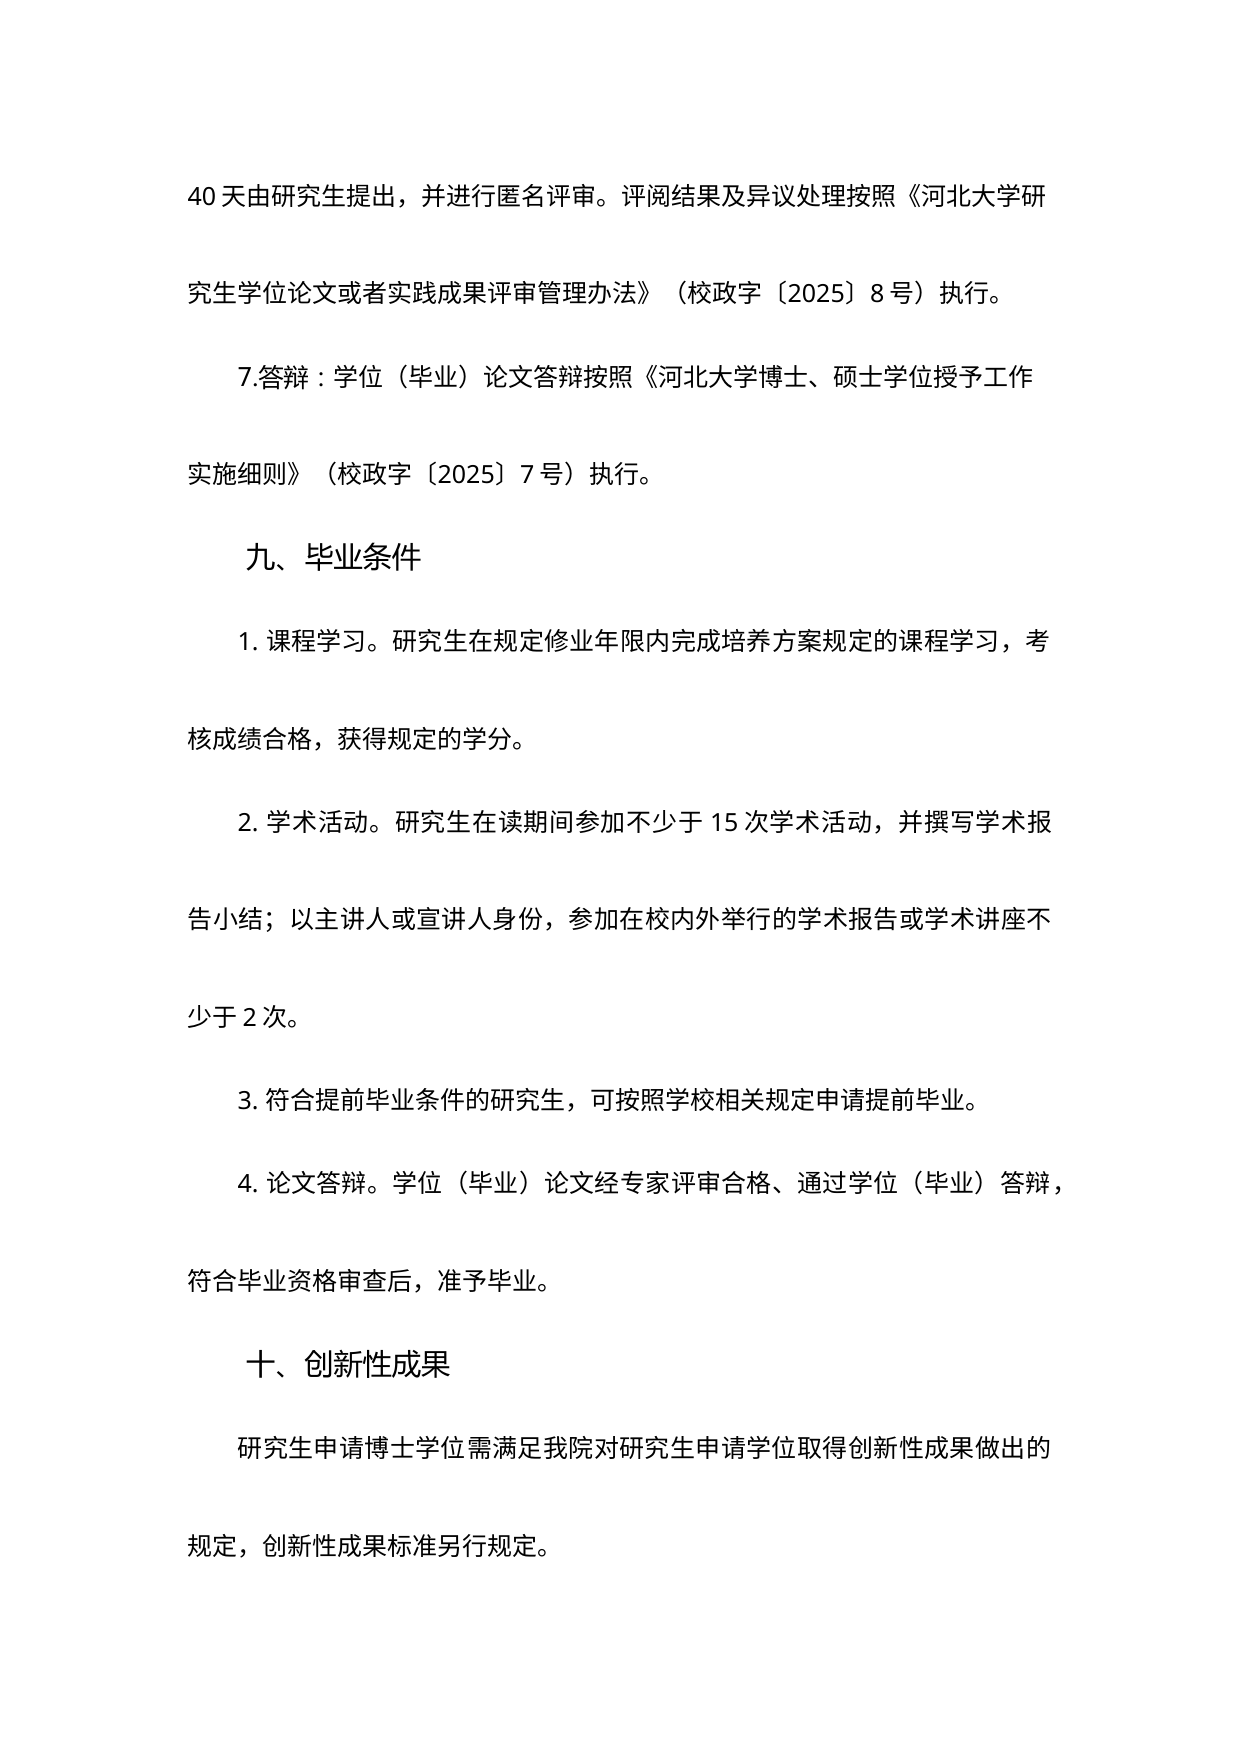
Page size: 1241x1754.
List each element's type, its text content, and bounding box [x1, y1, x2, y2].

text 十、创新性成果 [187, 1330, 1053, 1395]
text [187, 162, 1053, 324]
text 九、毕业条件 [187, 523, 1053, 588]
text 1. 课程学习。研究生在规定修业年限内完成培养方案规定的课程学习，考核成绩合格，获得规定的学分。 [187, 607, 1053, 770]
text 7.答辩：学位（毕业）论文答辩按照《河北大学博士、硕士学位授予工作实施细则》（校政字〔2025〕7号）执行。 [187, 343, 1053, 505]
text 3. 符合提前毕业条件的研究生，可按照学校相关规定申请提前毕业。 [187, 1066, 1053, 1131]
text 研究生申请博士学位需满足我院对研究生申请学位取得创新性成果做出的规定，创新性成果标准另行规定。 [187, 1414, 1053, 1577]
text 4. 论文答辩。学位（毕业）论文经专家评审合格、通过学位（毕业）答辩，符合毕业资格审查后，准予毕业。 [187, 1149, 1053, 1312]
text 2. 学术活动。研究生在读期间参加不少于15次学术活动，并撰写学术报告小结；以主讲人或宣讲人身份，参加在校内外举行的学术报告或学术讲座不少于2次。 [187, 788, 1053, 1048]
